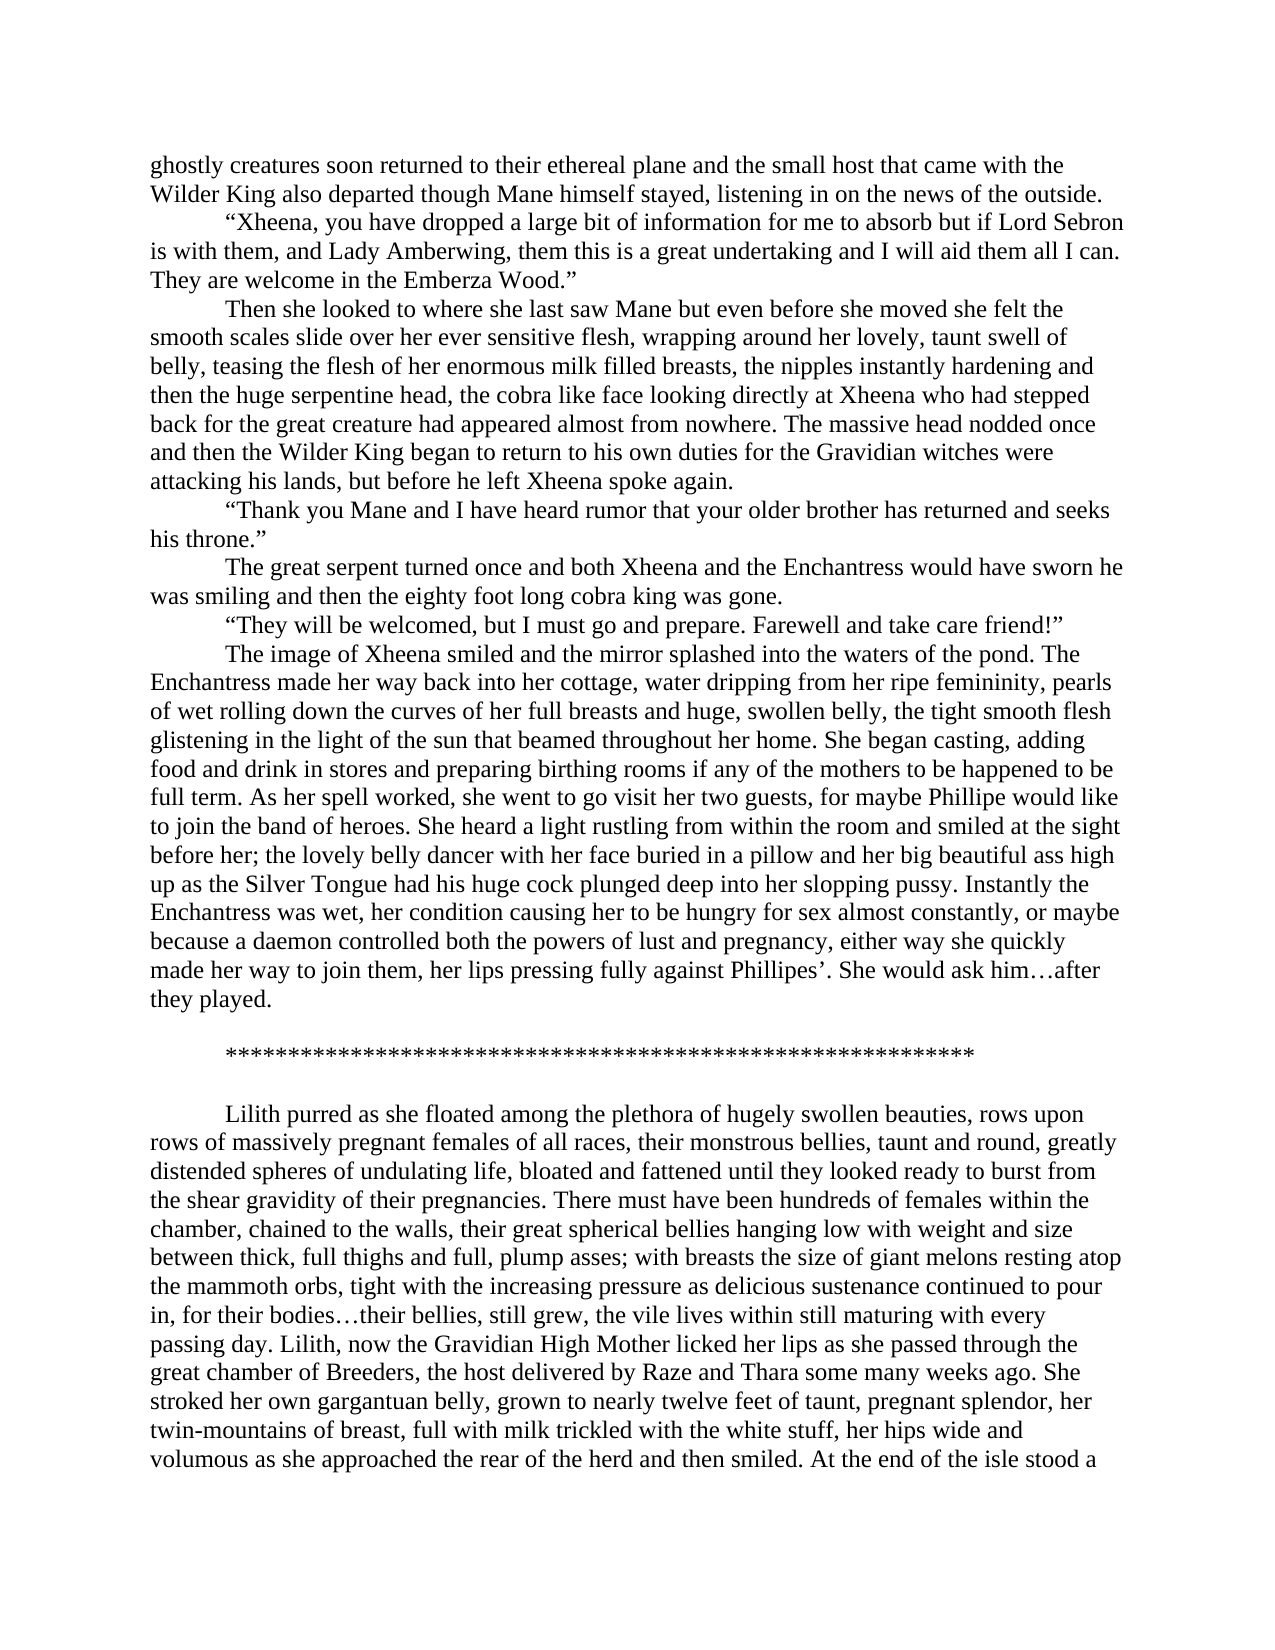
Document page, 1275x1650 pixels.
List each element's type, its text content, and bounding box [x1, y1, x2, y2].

text “Xheena, you have dropped a large bit of information for me to absorb but if Lord Sebron is with them, and Lady Amberwing, them this is a great undertaking and I will aid them all I can. They are welcome in the Emberza Wood.” [150, 207, 1125, 294]
text ************************************************************ [150, 1041, 1125, 1070]
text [150, 1099, 1125, 1472]
text The great serpent turned once and both Xheena and the Enchantress would have sworn he was smiling and then the eighty foot long cobra king was gone. [150, 552, 1125, 610]
text The image of Xheena smiled and the mirror splashed into the waters of the pond. The Enchantress made her way back into her cottage, water dripping from her ripe femininity, pearls of wet rolling down the curves of her full breasts and huge, swollen belly, the tight smooth flesh glistening in the light of the sun that beamed throughout her home. She began casting, adding food and drink in stores and preparing birthing rooms if any of the mothers to be happened to be full term. As her spell worked, she went to go visit her two guests, for maybe Phillipe would like to join the band of heroes. She heard a light rustling from within the room and smiled at the sight before her; the lovely belly dancer with her face buried in a pillow and her big beautiful ass high up as the Silver Tongue had his huge cock plunged deep into her slopping pussy. Instantly the Enchantress was wet, her condition causing her to be hungry for sex almost constantly, or maybe because a daemon controlled both the powers of lust and pregnancy, either way she quickly made her way to join them, her lips pressing fully against Phillipes’. She would ask him…after they played. [150, 639, 1125, 1012]
text “They will be welcomed, but I must go and prepare. Farewell and take care friend!” [150, 610, 1125, 639]
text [150, 150, 1125, 207]
text Then she looked to where she last saw Mane but even before she moved she felt the smooth scales slide over her ever sensitive flesh, wrapping around her lovely, taunt swell of belly, teasing the flesh of her enormous milk filled breasts, the nipples instantly hardening and then the huge serpentine head, the cobra like face looking directly at Xheena who had stepped back for the great creature had appeared almost from nowhere. The massive head nodded once and then the Wilder King began to return to his own duties for the Gravidian witches were attacking his lands, but before he left Xheena spoke again. [150, 294, 1125, 495]
text “Thank you Mane and I have heard rumor that your older brother has returned and seeks his throne.” [150, 495, 1125, 552]
